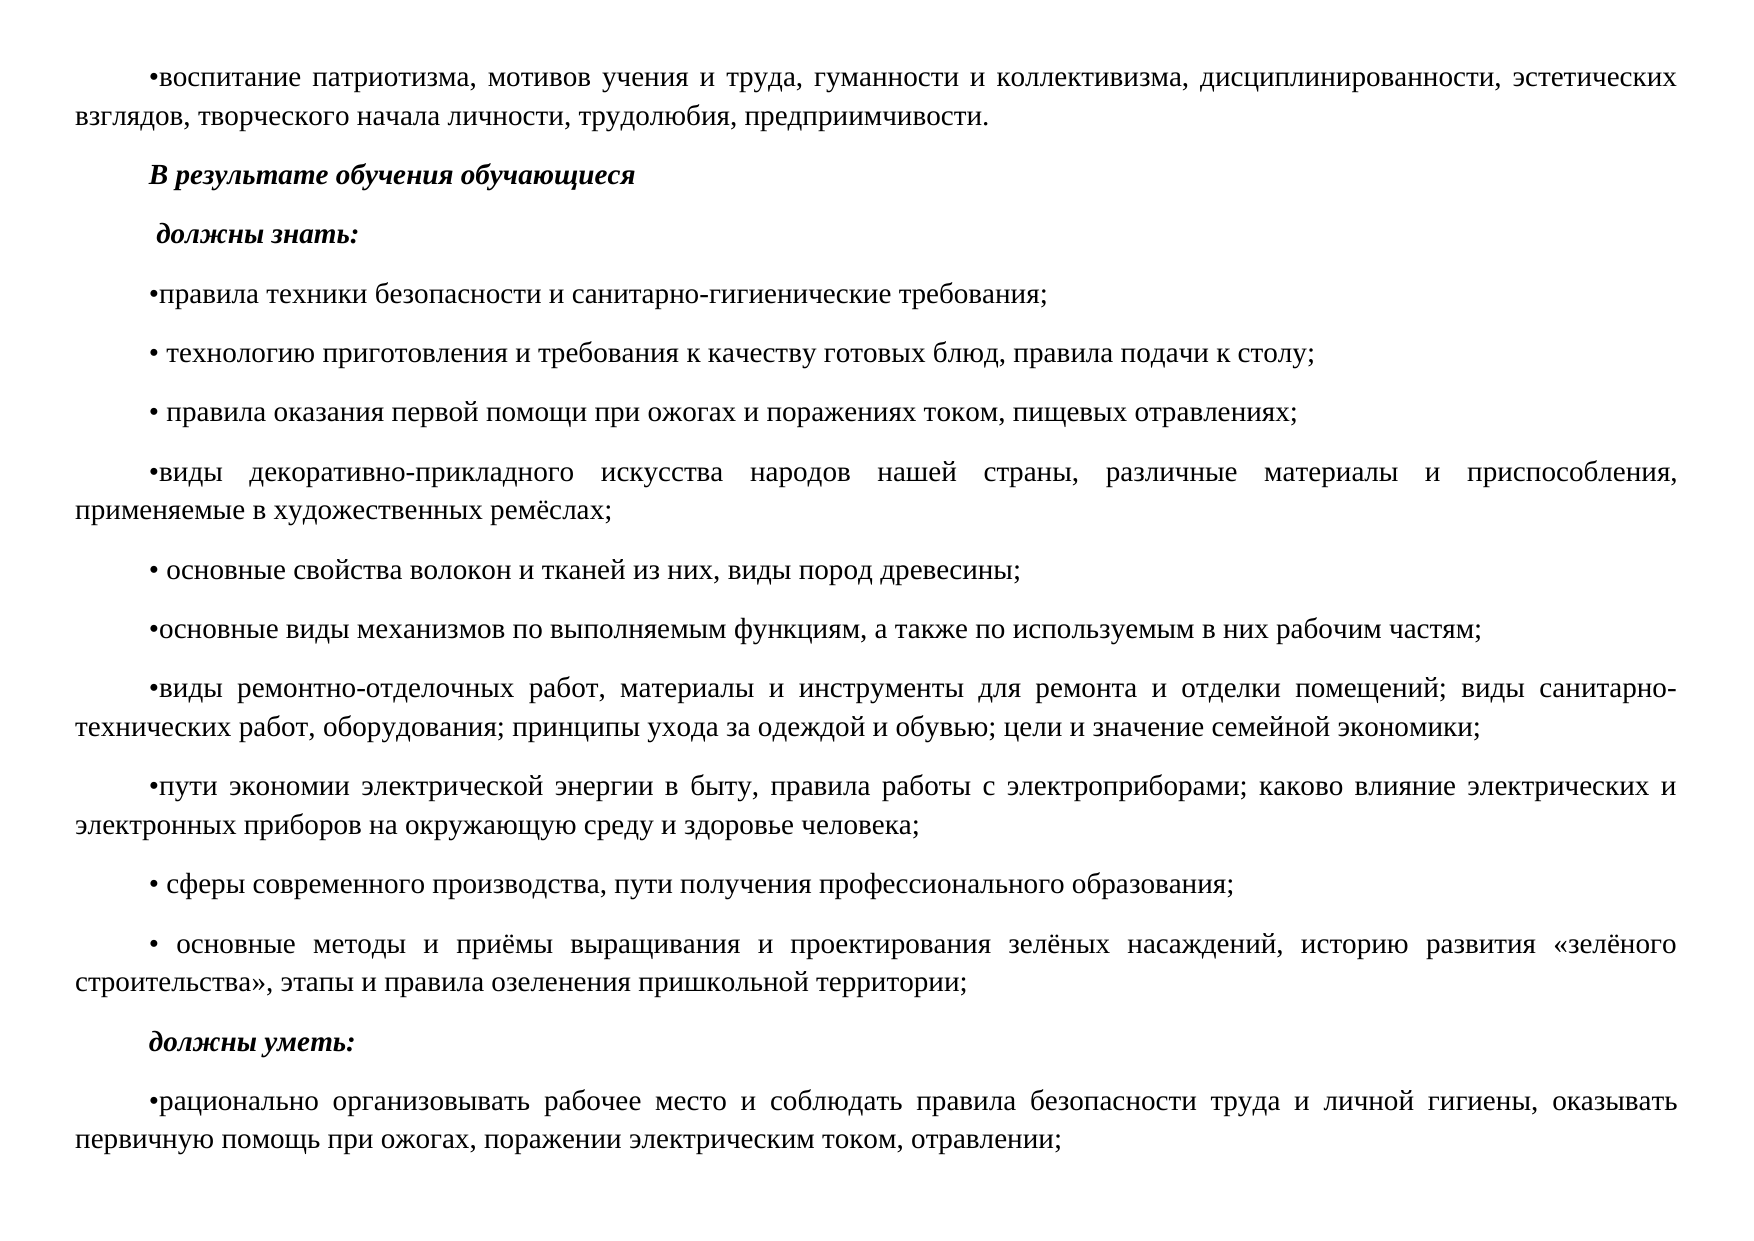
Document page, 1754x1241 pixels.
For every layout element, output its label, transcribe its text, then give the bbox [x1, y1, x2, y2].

text • правила оказания первой помощи при ожогах и поражениях током, пищевых отравлениях; [75, 394, 1679, 428]
text В результате обучения обучающиеся [75, 157, 1679, 191]
text • основные методы и приёмы выращивания и проектирования зелёных насаждений, историю развития «зелёного строительства», этапы и правила озеленения пришкольной территории; [75, 926, 1679, 998]
text •основные виды механизмов по выполняемым функциям, а также по используемым в них рабочим частям; [75, 611, 1679, 645]
text •пути экономии электрической энергии в быту, правила работы с электроприборами; каково влияние электрических и электронных приборов на окружающую среду и здоровье человека; [75, 768, 1679, 841]
text •виды декоративно-прикладного искусства народов нашей страны, различные материалы и приспособления, применяемые в художественных ремёслах; [75, 454, 1679, 526]
text • сферы современного производства, пути получения профессионального образования; [75, 866, 1679, 900]
text • технологию приготовления и требования к качеству готовых блюд, правила подачи к столу; [75, 335, 1679, 369]
text •виды ремонтно-отделочных работ, материалы и инструменты для ремонта и отделки помещений; виды санитарно-технических работ, оборудования; принципы ухода за одеждой и обувью; цели и значение семейной экономики; [75, 671, 1679, 743]
text •рационально организовывать рабочее место и соблюдать правила безопасности труда и личной гигиены, оказывать первичную помощь при ожогах, поражении электрическим током, отравлении; [75, 1083, 1679, 1155]
text •правила техники безопасности и санитарно-гигиенические требования; [75, 276, 1679, 309]
text должны знать: [75, 216, 1679, 250]
text •воспитание патриотизма, мотивов учения и труда, гуманности и коллективизма, дисциплинированности, эстетических взглядов, творческого начала личности, трудолюбия, предприимчивости. [75, 59, 1679, 131]
text • основные свойства волокон и тканей из них, виды пород древесины; [75, 552, 1679, 585]
text должны уметь: [75, 1024, 1679, 1057]
